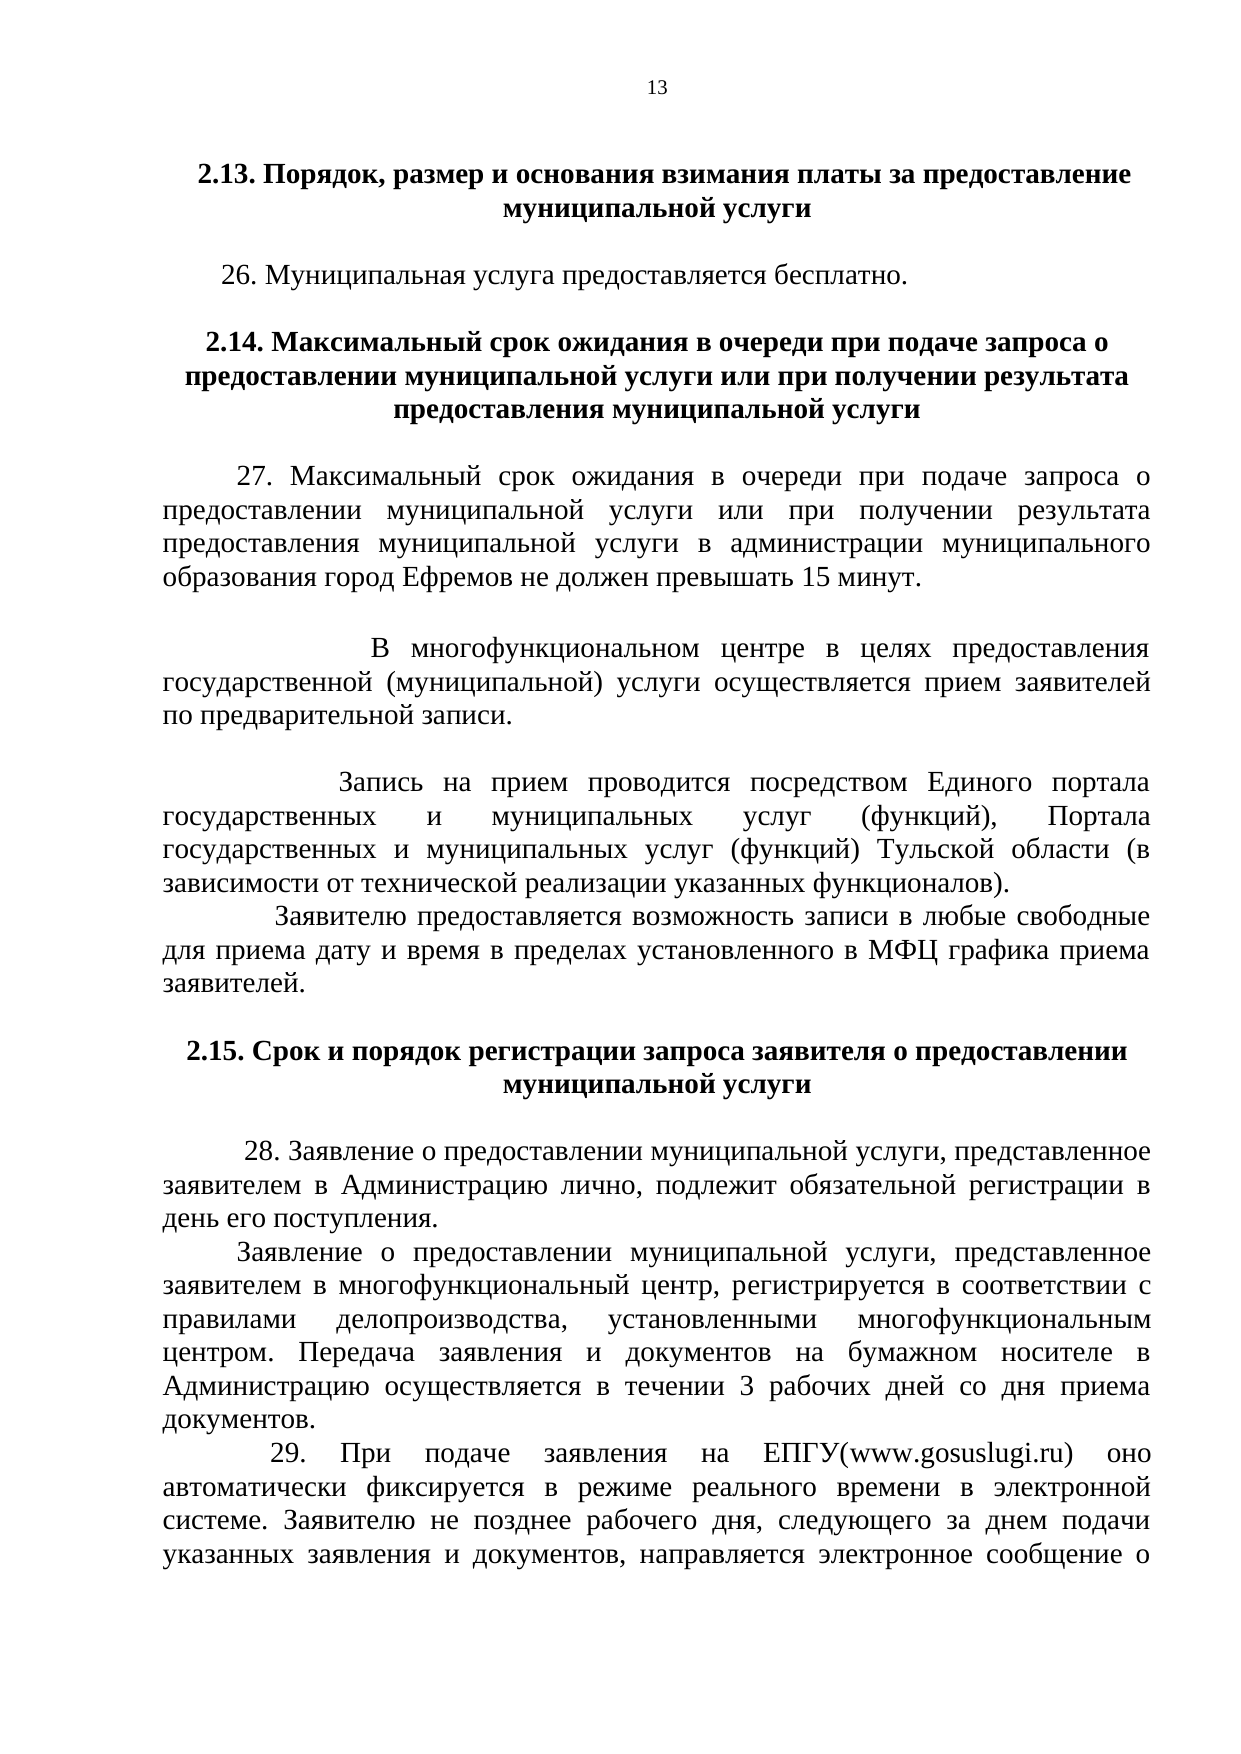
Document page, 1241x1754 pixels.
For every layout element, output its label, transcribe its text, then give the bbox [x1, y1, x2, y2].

text В многофункциональном центре в целях предоставления государственной (муниципальной) услуги осуществляется прием заявителей по предварительной записи. [162, 630, 1152, 731]
text 2.15. Срок и порядок регистрации запроса заявителя о предоставлении муниципальной услуги [162, 1033, 1152, 1100]
text Заявителю предоставляется возможность записи в любые свободные для приема дату и время в пределах установленного в МФЦ графика приема заявителей. [162, 898, 1152, 999]
text 26. Муниципальная услуга предоставляется бесплатно. [162, 257, 1152, 291]
text 2.14. Максимальный срок ожидания в очереди при подаче запроса о предоставлении муниципальной услуги или при получении результата предоставления муниципальной услуги [162, 324, 1152, 425]
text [162, 1435, 1152, 1569]
text Заявление о предоставлении муниципальной услуги, представленное заявителем в многофункциональный центр, регистрируется в соответствии с правилами делопроизводства, установленными многофункциональным центром. Передача заявления и документов на бумажном носителе в Администрацию осуществляется в течении 3 рабочих дней со дня приема документов. [162, 1234, 1152, 1435]
text Запись на прием проводится посредством Единого портала государственных и муниципальных услуг (функций), Портала государственных и муниципальных услуг (функций) Тульской области (в зависимости от технической реализации указанных функционалов). [162, 764, 1152, 898]
text 27. Максимальный срок ожидания в очереди при подаче запроса о предоставлении муниципальной услуги или при получении результата предоставления муниципальной услуги в администрации муниципального образования город Ефремов не должен превышать 15 минут. [162, 458, 1152, 593]
text 2.13. Порядок, размер и основания взимания платы за предоставление муниципальной услуги [162, 157, 1152, 224]
text 28. Заявление о предоставлении муниципальной услуги, представленное заявителем в Администрацию лично, подлежит обязательной регистрации в день его поступления. [162, 1133, 1152, 1234]
